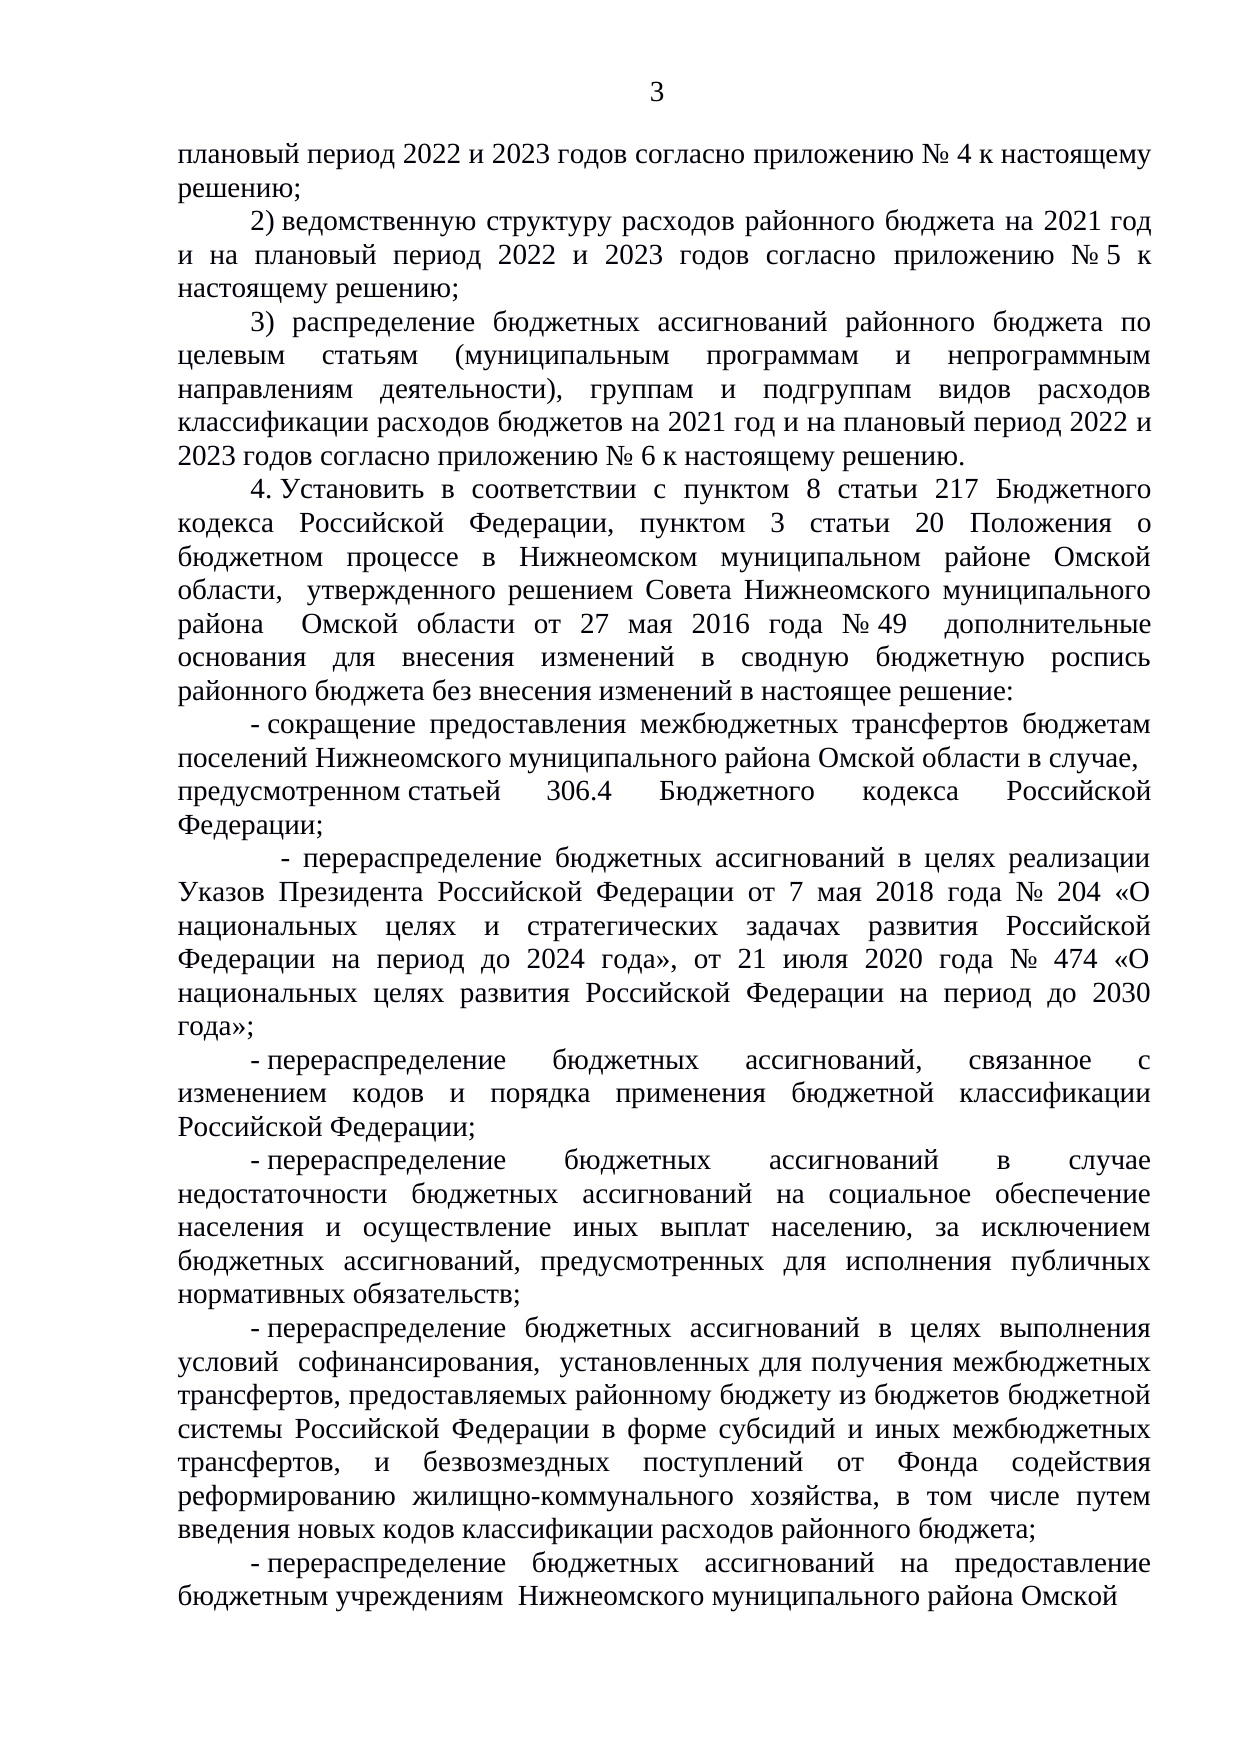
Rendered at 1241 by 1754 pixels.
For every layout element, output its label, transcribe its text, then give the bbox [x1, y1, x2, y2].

text - перераспределение бюджетных ассигнований в целях выполнения условий софинансирования, установленных для получения межбюджетных трансфертов, предоставляемых районному бюджету из бюджетов бюджетной системы Российской Федерации в форме субсидий и иных межбюджетных трансфертов, и безвозмездных поступлений от Фонда содействия реформированию жилищно-коммунального хозяйства, в том числе путем введения новых кодов классификации расходов районного бюджета; [177, 1310, 1152, 1545]
text - перераспределение бюджетных ассигнований на предоставление бюджетным учреждениям Нижнеомского муниципального района Омской [177, 1545, 1152, 1612]
text - сокращение предоставления межбюджетных трансфертов бюджетам поселений Нижнеомского муниципального района Омской области в случае, [177, 706, 1152, 773]
text 2) ведомственную структуру расходов районного бюджета на 2021 год и на плановый период 2022 и 2023 годов согласно приложению № 5 к настоящему решению; [177, 203, 1152, 304]
text предусмотренном статьей 306.4 Бюджетного кодекса Российской Федерации; [177, 773, 1152, 841]
text 3) распределение бюджетных ассигнований районного бюджета по целевым статьям (муниципальным программам и непрограммным направлениям деятельности), группам и подгруппам видов расходов классификации расходов бюджетов на 2021 год и на плановый период 2022 и 2023 годов согласно приложению № 6 к настоящему решению. [177, 304, 1152, 472]
text 4. Установить в соответствии с пунктом 8 статьи 217 Бюджетного кодекса Российской Федерации, пунктом 3 статьи 20 Положения о бюджетном процессе в Нижнеомском муниципальном районе Омской области, утвержденного решением Совета Нижнеомского муниципального района Омской области от 27 мая 2016 года № 49 дополнительные основания для внесения изменений в сводную бюджетную роспись районного бюджета без внесения изменений в настоящее решение: [177, 472, 1152, 706]
text плановый период 2022 и 2023 годов согласно приложению № 4 к настоящему решению; [177, 136, 1152, 203]
text - перераспределение бюджетных ассигнований в целях реализации Указов Президента Российской Федерации от 7 мая 2018 года № 204 «О национальных целях и стратегических задачах развития Российской Федерации на период до 2024 года», от 21 июля 2020 года № 474 «О национальных целях развития Российской Федерации на период до 2030 года»; [177, 841, 1152, 1042]
text - перераспределение бюджетных ассигнований в случае недостаточности бюджетных ассигнований на социальное обеспечение населения и осуществление иных выплат населению, за исключением бюджетных ассигнований, предусмотренных для исполнения публичных нормативных обязательств; [177, 1142, 1152, 1310]
text - перераспределение бюджетных ассигнований, связанное с изменением кодов и порядка применения бюджетной классификации Российской Федерации; [177, 1042, 1152, 1142]
